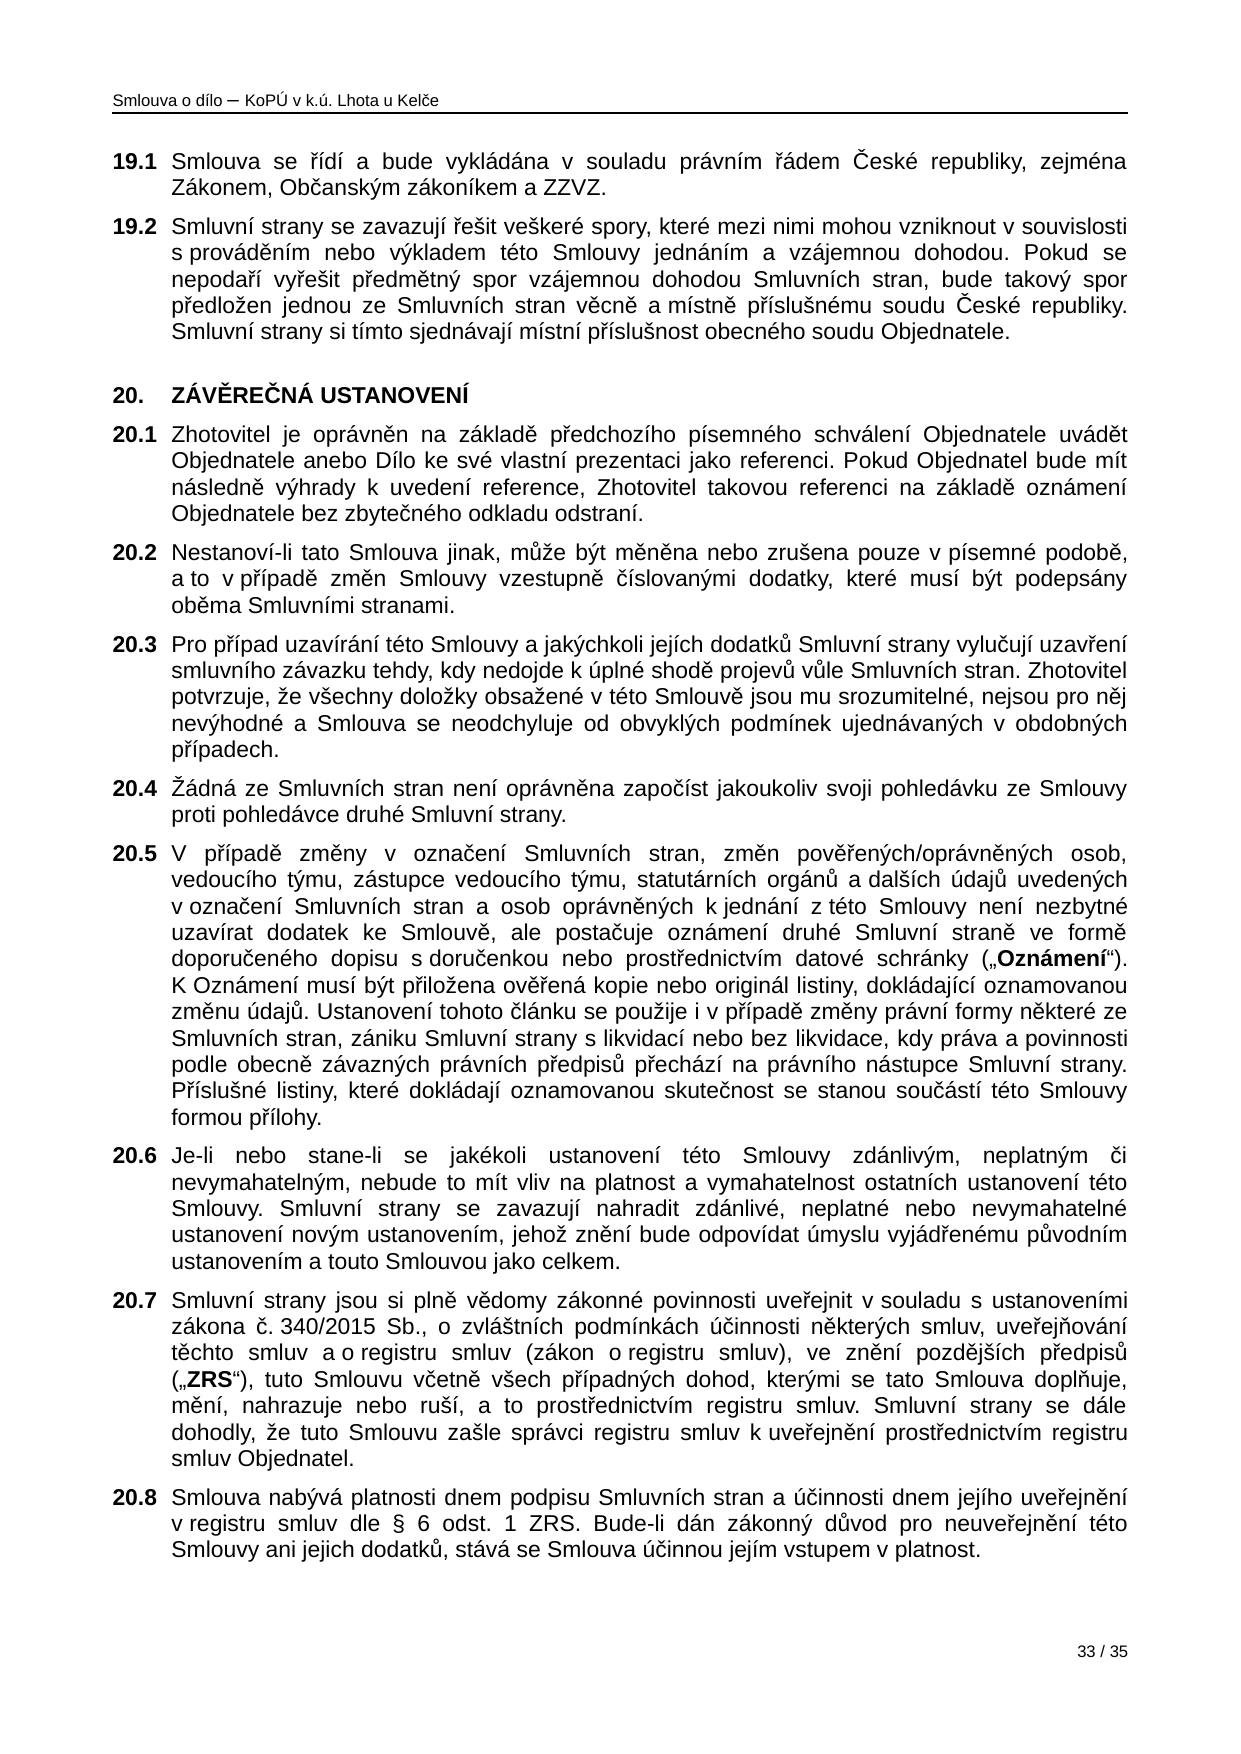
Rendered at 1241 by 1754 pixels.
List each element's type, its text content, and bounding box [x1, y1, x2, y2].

text Zhotovitel je oprávněn na základě předchozího písemného schválení Objednatele uvádět Objednatele anebo Dílo ke své vlastní prezentaci jako referenci. Pokud Objednatel bude mít následně výhrady k uvedení reference, Zhotovitel takovou referenci na základě oznámení Objednatele bez zbytečného odkladu odstraní. [112, 421, 1128, 526]
text V případě změny v označení Smluvních stran, změn pověřených/oprávněných osob, vedoucího týmu, zástupce vedoucího týmu, statutárních orgánů a dalších údajů uvedených v označení Smluvních stran a osob oprávněných k jednání z této Smlouvy není nezbytné uzavírat dodatek ke Smlouvě, ale postačuje oznámení druhé Smluvní straně ve formě doporučeného dopisu s doručenkou nebo prostřednictvím datové schránky („Oznámení“). K Oznámení musí být přiložena ověřená kopie nebo originál listiny, dokládající oznamovanou změnu údajů. Ustanovení tohoto článku se použije i v případě změny právní formy některé ze Smluvních stran, zániku Smluvní strany s likvidací nebo bez likvidace, kdy práva a povinnosti podle obecně závazných právních předpisů přechází na právního nástupce Smluvní strany. Příslušné listiny, které dokládají oznamovanou skutečnost se stanou součástí této Smlouvy formou přílohy. [112, 840, 1128, 1130]
text Smluvní strany jsou si plně vědomy zákonné povinnosti uveřejnit v souladu s ustanoveními zákona č. 340/2015 Sb., o zvláštních podmínkách účinnosti některých smluv, uveřejňování těchto smluv a o registru smluv (zákon o registru smluv), ve znění pozdějších předpisů („ZRS“), tuto Smlouvu včetně všech případných dohod, kterými se tato Smlouva doplňuje, mění, nahrazuje nebo ruší, a to prostřednictvím registru smluv. Smluvní strany se dále dohodly, že tuto Smlouvu zašle správci registru smluv k uveřejnění prostřednictvím registru smluv Objednatel. [112, 1287, 1128, 1471]
text Je-li nebo stane-li se jakékoli ustanovení této Smlouvy zdánlivým, neplatným či nevymahatelným, nebude to mít vliv na platnost a vymahatelnost ostatních ustanovení této Smlouvy. Smluvní strany se zavazují nahradit zdánlivé, neplatné nebo nevymahatelné ustanovení novým ustanovením, jehož znění bude odpovídat úmyslu vyjádřenému původním ustanovením a touto Smlouvou jako celkem. [112, 1142, 1128, 1274]
text Závěrečná ustanovení [112, 382, 1128, 408]
text Nestanoví-li tato Smlouva jinak, může být měněna nebo zrušena pouze v písemné podobě, a to v případě změn Smlouvy vzestupně číslovanými dodatky, které musí být podepsány oběma Smluvními stranami. [112, 539, 1128, 618]
text Pro případ uzavírání této Smlouvy a jakýchkoli jejích dodatků Smluvní strany vylučují uzavření smluvního závazku tehdy, kdy nedojde k úplné shodě projevů vůle Smluvních stran. Zhotovitel potvrzuje, že všechny doložky obsažené v této Smlouvě jsou mu srozumitelné, nejsou pro něj nevýhodné a Smlouva se neodchyluje od obvyklých podmínek ujednávaných v obdobných případech. [112, 631, 1128, 762]
text Smlouva se řídí a bude vykládána v souladu právním řádem České republiky, zejména Zákonem, Občanským zákoníkem a ZZVZ. [112, 148, 1128, 200]
text Žádná ze Smluvních stran není oprávněna započíst jakoukoliv svoji pohledávku ze Smlouvy proti pohledávce druhé Smluvní strany. [112, 775, 1128, 827]
text Smluvní strany se zavazují řešit veškeré spory, které mezi nimi mohou vzniknout v souvislosti s prováděním nebo výkladem této Smlouvy jednáním a vzájemnou dohodou. Pokud se nepodaří vyřešit předmětný spor vzájemnou dohodou Smluvních stran, bude takový spor předložen jednou ze Smluvních stran věcně a místně příslušnému soudu České republiky. Smluvní strany si tímto sjednávají místní příslušnost obecného soudu Objednatele. [112, 213, 1128, 345]
text Smlouva nabývá platnosti dnem podpisu Smluvních stran a účinnosti dnem jejího uveřejnění v registru smluv dle § 6 odst. 1 ZRS. Bude-li dán zákonný důvod pro neuveřejnění této Smlouvy ani jejich dodatků, stává se Smlouva účinnou jejím vstupem v platnost. [112, 1484, 1128, 1563]
